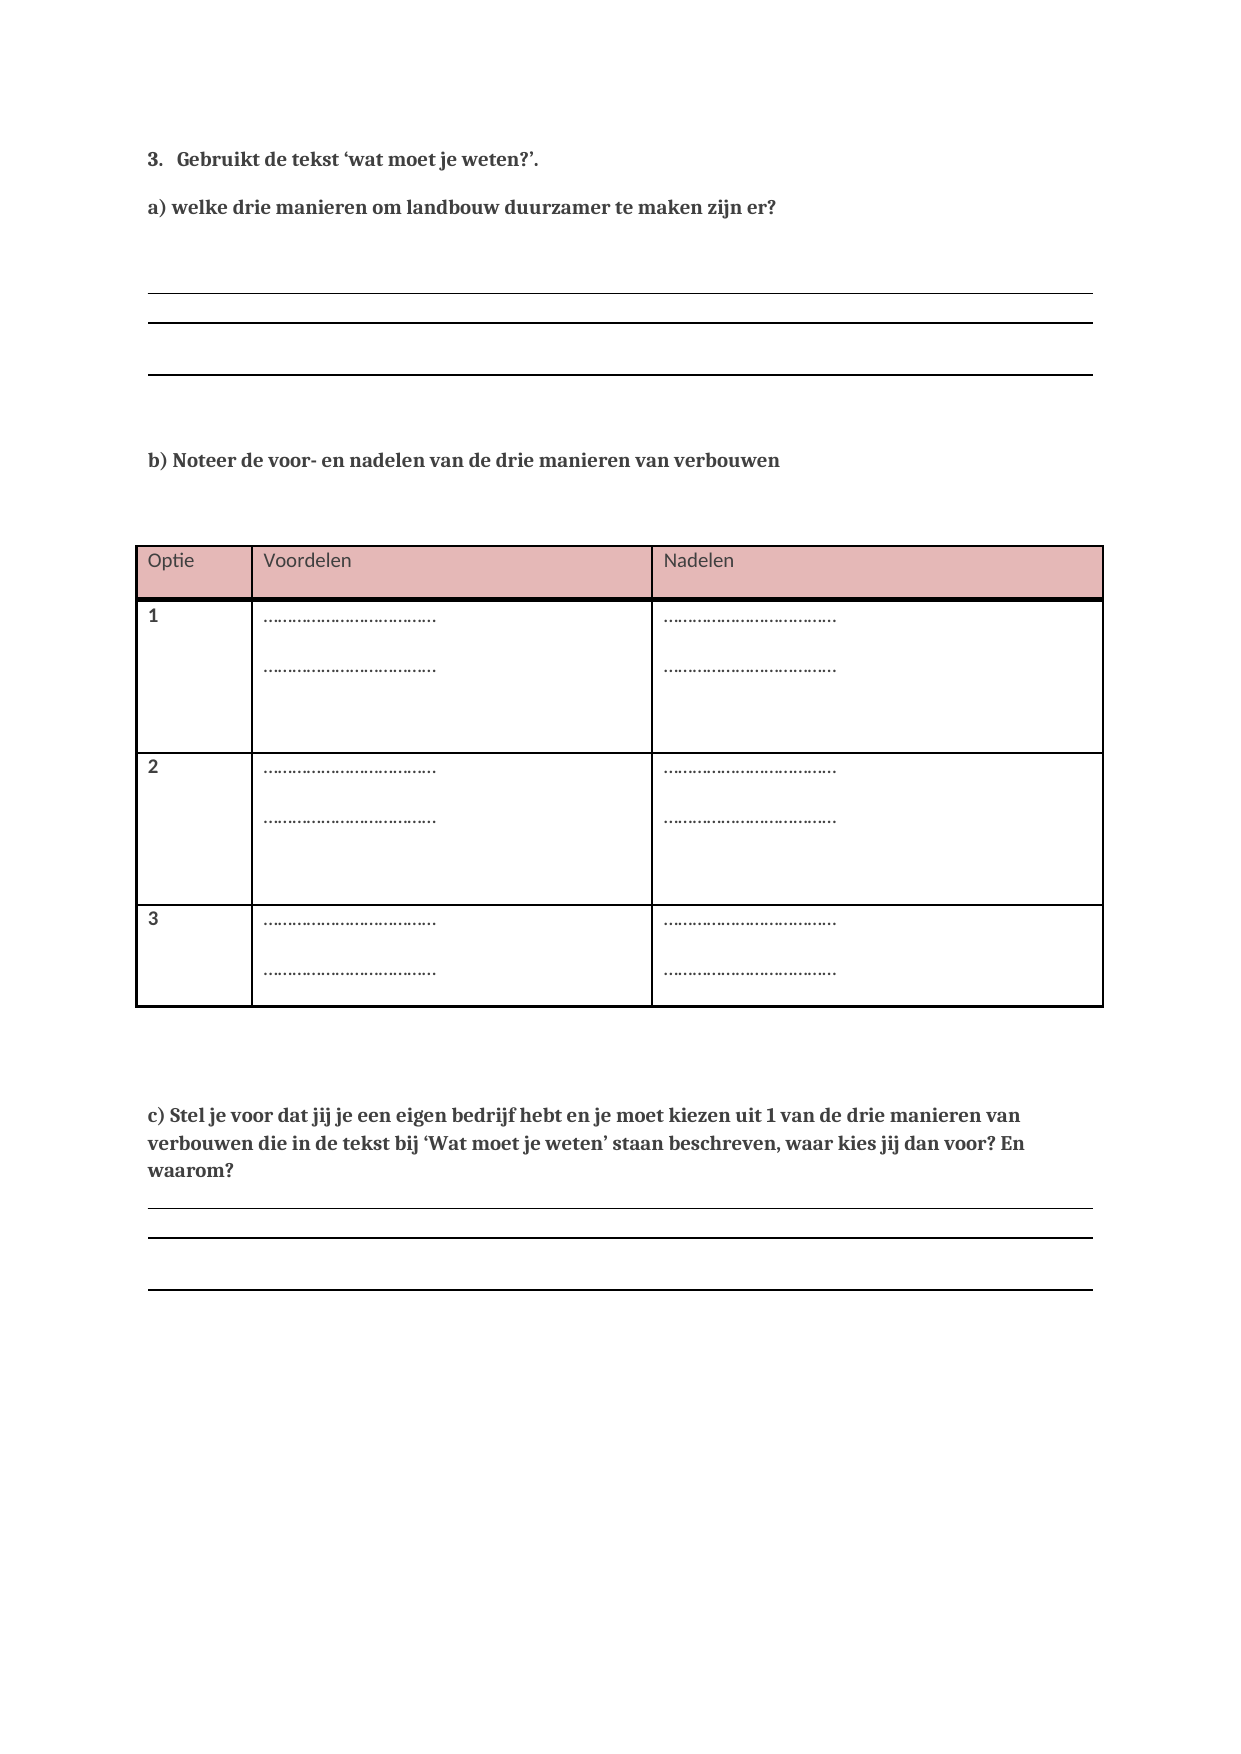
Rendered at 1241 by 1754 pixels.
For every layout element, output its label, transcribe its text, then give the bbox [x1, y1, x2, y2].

table_cell ……………………………… ……………………………… [253, 754, 651, 903]
table_cell ……………………………… ……………………………… [653, 602, 1102, 752]
text 3. Gebruikt de tekst ‘wat moet je weten?’. [148, 148, 1093, 172]
table_header Voordelen [253, 547, 651, 597]
table_cell 1 [138, 602, 251, 752]
table_cell ……………………………… ……………………………… [653, 754, 1102, 903]
table_header Optie [138, 547, 251, 597]
table_cell ……………………………… ……………………………… [253, 602, 651, 752]
table_cell ……………………………… ……………………………… [253, 906, 651, 1005]
table_cell ……………………………… ……………………………… [653, 906, 1102, 1005]
text c) Stel je voor dat jij je een eigen bedrijf hebt en je moet kiezen uit 1 van de drie manieren van verbouwen die in de tekst bij ‘Wat moet je weten’ staan beschreven, waar kies jij dan voor? En waarom? [148, 1104, 1093, 1183]
table_cell 2 [138, 754, 251, 903]
table_header Nadelen [653, 547, 1102, 597]
table_cell 3 [138, 906, 251, 1005]
text b) Noteer de voor- en nadelen van de drie manieren van verbouwen [148, 448, 1093, 472]
text a) welke drie manieren om landbouw duurzamer te maken zijn er? [148, 196, 1093, 220]
